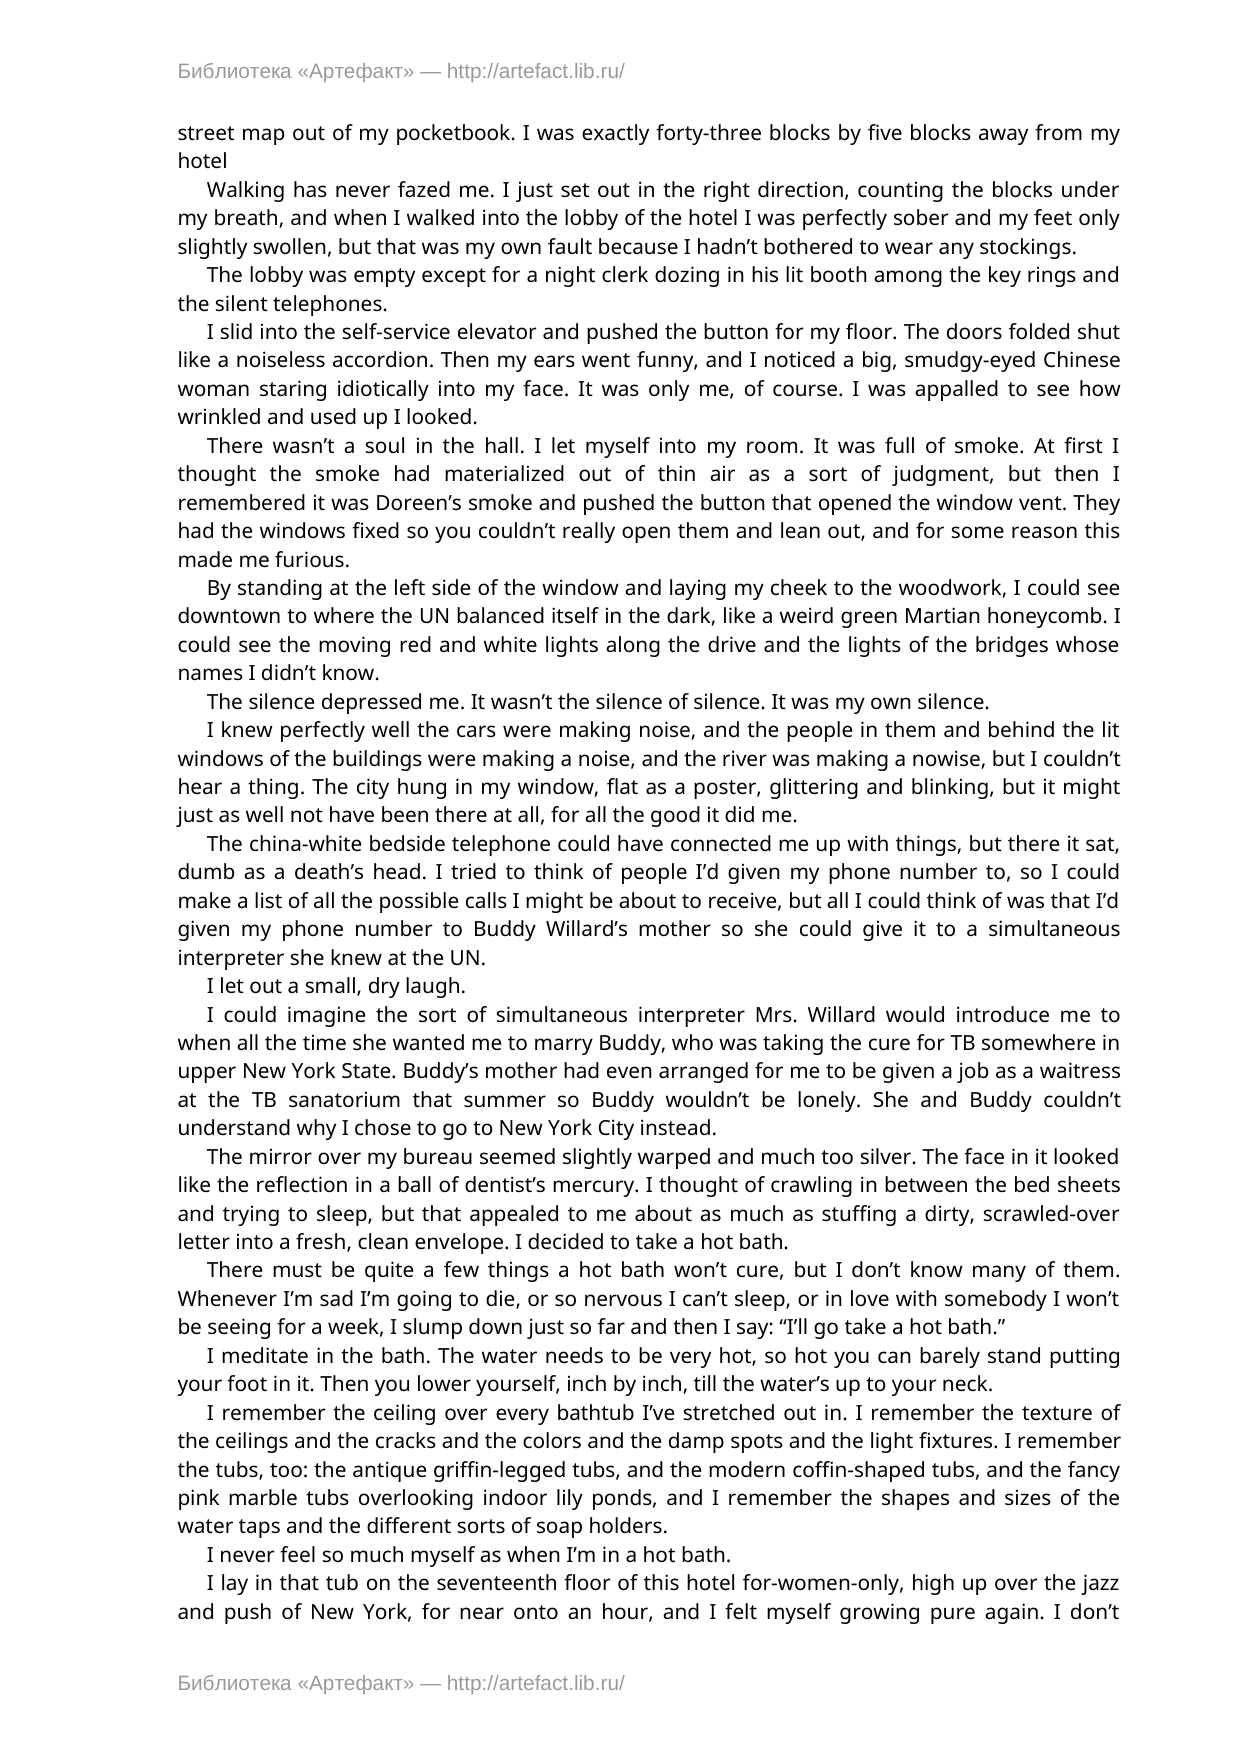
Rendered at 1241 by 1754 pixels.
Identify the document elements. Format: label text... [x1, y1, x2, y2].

text The silence depressed me. It wasn’t the silence of silence. It was my own silence. [177, 687, 1122, 715]
text I knew perfectly well the cars were making noise, and the people in them and behind the lit windows of the buildings were making a noise, and the river was making a nowise, but I couldn’t hear a thing. The city hung in my window, flat as a poster, glittering and blinking, but it might just as well not have been there at all, for all the good it did me. [177, 715, 1122, 829]
text There wasn’t a soul in the hall. I let myself into my room. It was full of smoke. At first I thought the smoke had materialized out of thin air as a sort of judgment, but then I remembered it was Doreen’s smoke and pushed the button that opened the window vent. They had the windows fixed so you couldn’t really open them and lean out, and for some reason this made me furious. [177, 431, 1122, 573]
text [177, 118, 1122, 175]
text The lobby was empty except for a night clerk dozing in his lit booth among the key rings and the silent telephones. [177, 260, 1122, 317]
text I let out a small, dry laugh. [177, 971, 1122, 1000]
text The mirror over my bureau seemed slightly warped and much too silver. The face in it looked like the reflection in a ball of dentist’s mercury. I thought of crawling in between the bed sheets and trying to sleep, but that appealed to me about as much as stuffing a dirty, scrawled-over letter into a fresh, clean envelope. I decided to take a hot bath. [177, 1142, 1122, 1256]
text There must be quite a few things a hot bath won’t cure, but I don’t know many of them. Whenever I’m sad I’m going to die, or so nervous I can’t sleep, or in love with somebody I won’t be seeing for a week, I slump down just so far and then I say: “I’ll go take a hot bath.” [177, 1256, 1122, 1341]
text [177, 1568, 1122, 1625]
text I could imagine the sort of simultaneous interpreter Mrs. Willard would introduce me to when all the time she wanted me to marry Buddy, who was taking the cure for TB somewhere in upper New York State. Buddy’s mother had even arranged for me to be given a job as a waitress at the TB sanatorium that summer so Buddy wouldn’t be lonely. She and Buddy couldn’t understand why I chose to go to New York City instead. [177, 1000, 1122, 1142]
text I meditate in the bath. The water needs to be very hot, so hot you can barely stand putting your foot in it. Then you lower yourself, inch by inch, till the water’s up to your neck. [177, 1341, 1122, 1398]
text I slid into the self-service elevator and pushed the button for my floor. The doors folded shut like a noiseless accordion. Then my ears went funny, and I noticed a big, smudgy-eyed Chinese woman staring idiotically into my face. It was only me, of course. I was appalled to see how wrinkled and used up I looked. [177, 317, 1122, 431]
text I remember the ceiling over every bathtub I’ve stretched out in. I remember the texture of the ceilings and the cracks and the colors and the damp spots and the light fixtures. I remember the tubs, too: the antique griffin-legged tubs, and the modern coffin-shaped tubs, and the fancy pink marble tubs overlooking indoor lily ponds, and I remember the shapes and sizes of the water taps and the different sorts of soap holders. [177, 1398, 1122, 1540]
text Walking has never fazed me. I just set out in the right direction, counting the blocks under my breath, and when I walked into the lobby of the hotel I was perfectly sober and my feet only slightly swollen, but that was my own fault because I hadn’t bothered to wear any stockings. [177, 175, 1122, 260]
text I never feel so much myself as when I’m in a hot bath. [177, 1540, 1122, 1568]
text The china-white bedside telephone could have connected me up with things, but there it sat, dumb as a death’s head. I tried to think of people I’d given my phone number to, so I could make a list of all the possible calls I might be about to receive, but all I could think of was that I’d given my phone number to Buddy Willard’s mother so she could give it to a simultaneous interpreter she knew at the UN. [177, 829, 1122, 971]
text By standing at the left side of the window and laying my cheek to the woodwork, I could see downtown to where the UN balanced itself in the dark, like a weird green Martian honeycomb. I could see the moving red and white lights along the drive and the lights of the bridges whose names I didn’t know. [177, 573, 1122, 687]
